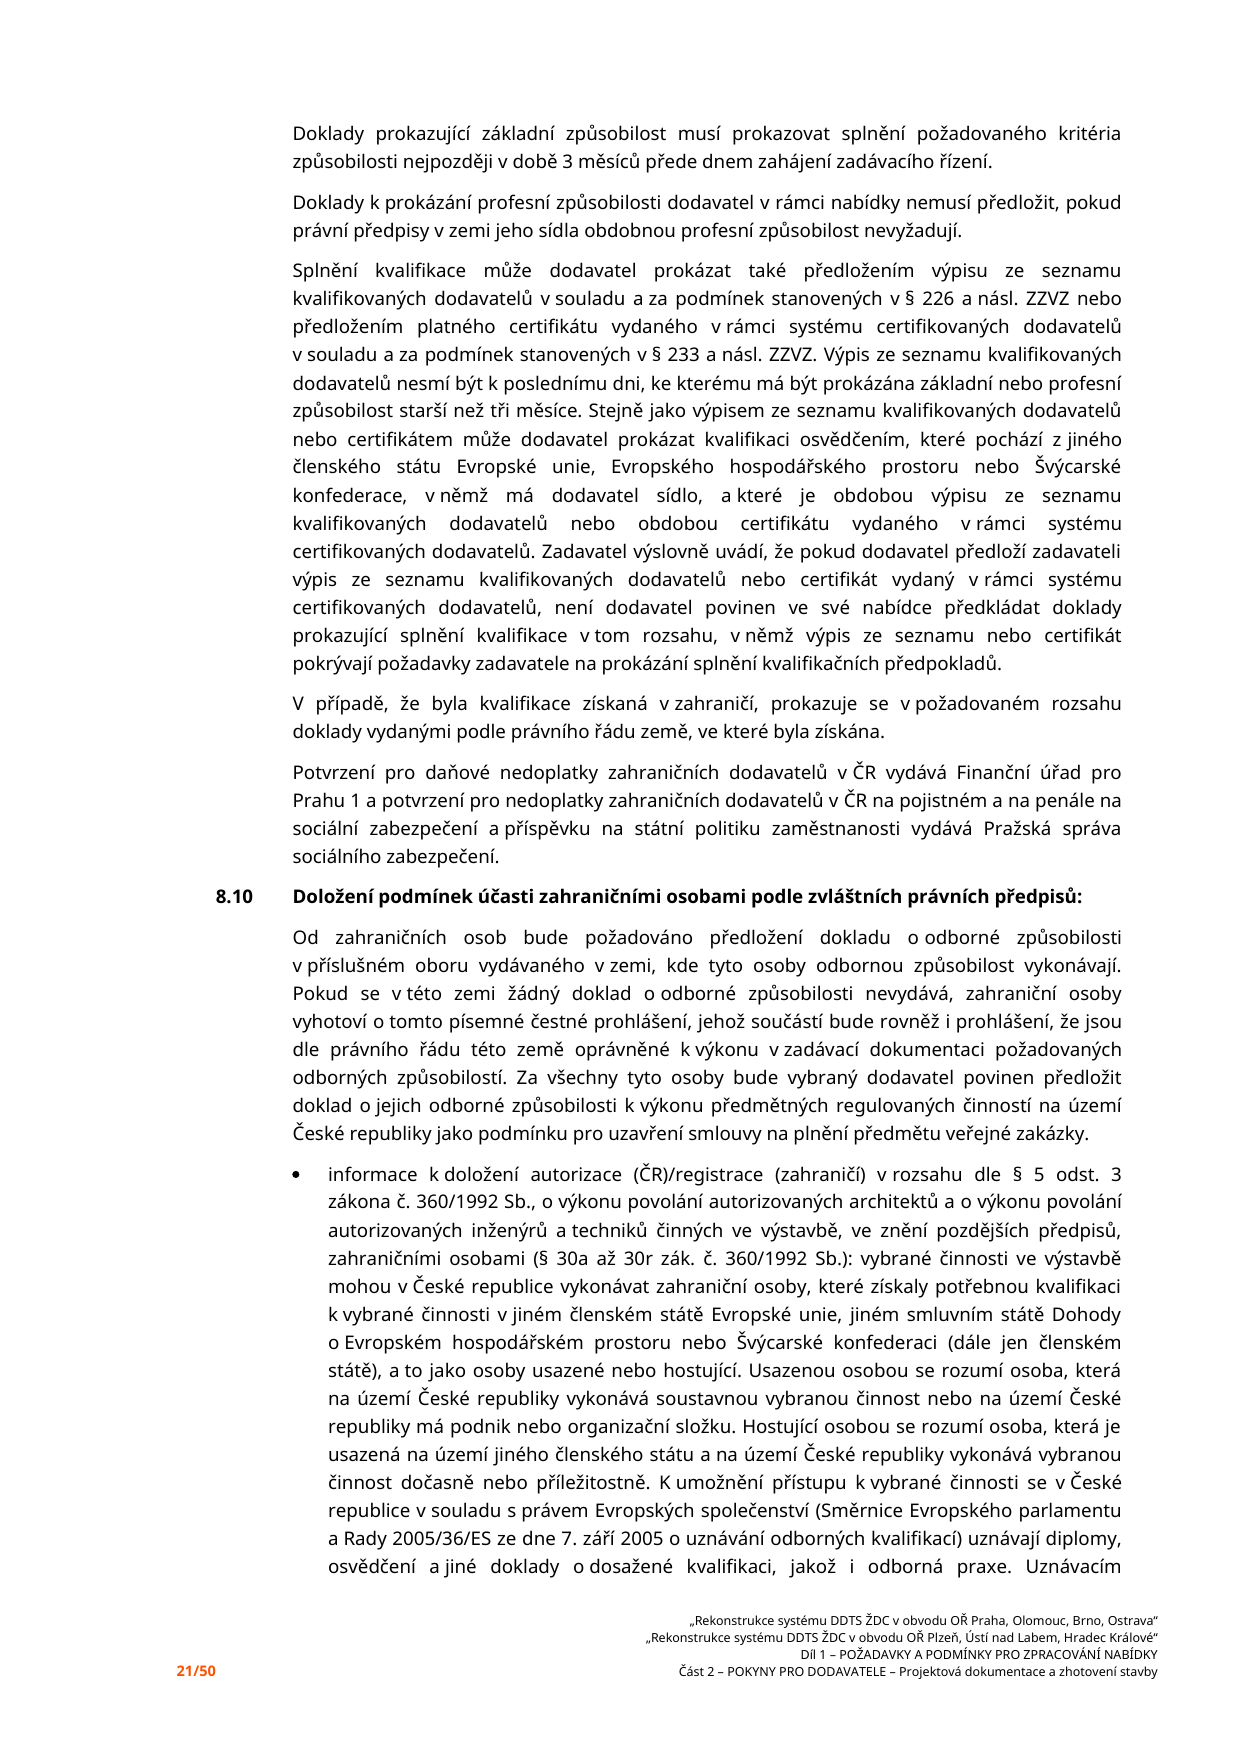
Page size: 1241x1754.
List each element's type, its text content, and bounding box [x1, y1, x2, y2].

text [292, 1161, 1122, 1579]
text Doložení podmínek účasti zahraničními osobami podle zvláštních právních předpisů: [216, 884, 1122, 909]
text Doklady k prokázání profesní způsobilosti dodavatel v rámci nabídky nemusí předložit, pokud právní předpisy v zemi jeho sídla obdobnou profesní způsobilost nevyžadují. [292, 189, 1122, 243]
text Od zahraničních osob bude požadováno předložení dokladu o odborné způsobilosti v příslušném oboru vydávaného v zemi, kde tyto osoby odbornou způsobilost vykonávají. Pokud se v této zemi žádný doklad o odborné způsobilosti nevydává, zahraniční osoby vyhotoví o tomto písemné čestné prohlášení, jehož součástí bude rovněž i prohlášení, že jsou dle právního řádu této země oprávněné k výkonu v zadávací dokumentaci požadovaných odborných způsobilostí. Za všechny tyto osoby bude vybraný dodavatel povinen předložit doklad o jejich odborné způsobilosti k výkonu předmětných regulovaných činností na území České republiky jako podmínku pro uzavření smlouvy na plnění předmětu veřejné zakázky. [292, 924, 1122, 1146]
text Doklady prokazující základní způsobilost musí prokazovat splnění požadovaného kritéria způsobilosti nejpozději v době 3 měsíců přede dnem zahájení zadávacího řízení. [292, 121, 1122, 174]
text Potvrzení pro daňové nedoplatky zahraničních dodavatelů v ČR vydává Finanční úřad pro Prahu 1 a potvrzení pro nedoplatky zahraničních dodavatelů v ČR na pojistném a na penále na sociální zabezpečení a příspěvku na státní politiku zaměstnanosti vydává Pražská správa sociálního zabezpečení. [292, 759, 1122, 869]
text V případě, že byla kvalifikace získaná v zahraničí, prokazuje se v požadovaném rozsahu doklady vydanými podle právního řádu země, ve které byla získána. [292, 691, 1122, 744]
text Splnění kvalifikace může dodavatel prokázat také předložením výpisu ze seznamu kvalifikovaných dodavatelů v souladu a za podmínek stanovených v § 226 a násl. ZZVZ nebo předložením platného certifikátu vydaného v rámci systému certifikovaných dodavatelů v souladu a za podmínek stanovených v § 233 a násl. ZZVZ. Výpis ze seznamu kvalifikovaných dodavatelů nesmí být k poslednímu dni, ke kterému má být prokázána základní nebo profesní způsobilost starší než tři měsíce. Stejně jako výpisem ze seznamu kvalifikovaných dodavatelů nebo certifikátem může dodavatel prokázat kvalifikaci osvědčením, které pochází z jiného členského státu Evropské unie, Evropského hospodářského prostoru nebo Švýcarské konfederace, v němž má dodavatel sídlo, a které je obdobou výpisu ze seznamu kvalifikovaných dodavatelů nebo obdobou certifikátu vydaného v rámci systému certifikovaných dodavatelů. Zadavatel výslovně uvádí, že pokud dodavatel předloží zadavateli výpis ze seznamu kvalifikovaných dodavatelů nebo certifikát vydaný v rámci systému certifikovaných dodavatelů, není dodavatel povinen ve své nabídce předkládat doklady prokazující splnění kvalifikace v tom rozsahu, v němž výpis ze seznamu nebo certifikát pokrývají požadavky zadavatele na prokázání splnění kvalifikačních předpokladů. [292, 258, 1122, 676]
